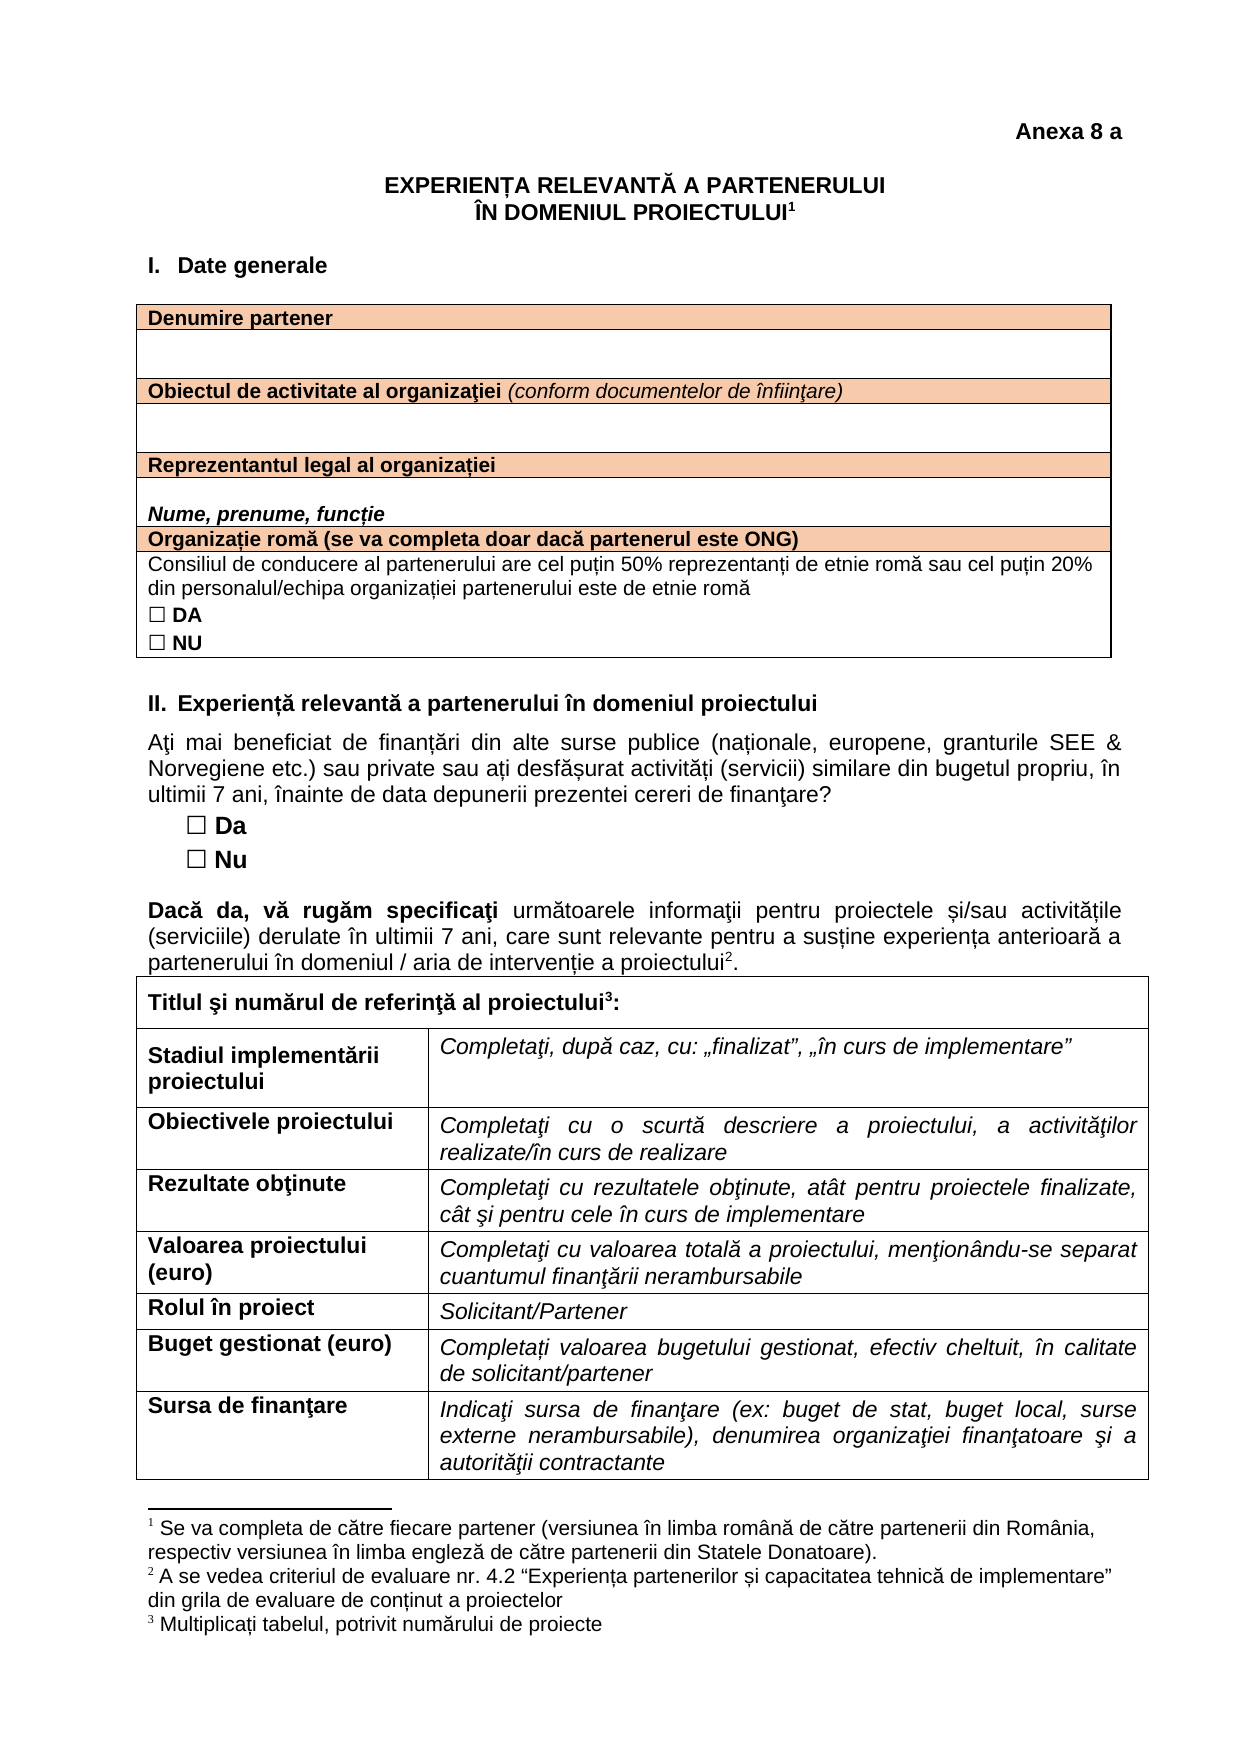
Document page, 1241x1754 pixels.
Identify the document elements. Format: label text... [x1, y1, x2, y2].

table_cell Completați valoarea bugetului gestionat, efectiv cheltuit, în calitate de solicitant/partener [429, 1330, 1148, 1391]
list Date generale [148, 252, 1122, 278]
table_cell Organizație romă (se va completa doar dacă partenerul este ONG) [137, 527, 1110, 551]
text Aţi mai beneficiat de finanțări din alte surse publice (naționale, europene, granturile SEE & Norvegiene etc.) sau private sau ați desfășurat activități (servicii) similare din bugetul propriu, în ultimii 7 ani, înainte de data depunerii prezentei cereri de finanţare? [148, 729, 1122, 808]
list EXPERIENȚA RELEVANTĂ A PARTENERULUI [148, 172, 1122, 199]
table_cell Indicaţi sursa de finanţare (ex: buget de stat, buget local, surse externe nerambursabile), denumirea organizaţiei finanţatoare şi a autorităţii contractante [429, 1392, 1148, 1479]
table_cell Rezultate obţinute [137, 1170, 428, 1231]
table_cell [137, 330, 1110, 378]
table_cell Buget gestionat (euro) [137, 1330, 428, 1391]
text Da [185, 808, 1122, 842]
table_cell Completaţi cu rezultatele obţinute, atât pentru proiectele finalizate, cât şi pentru cele în curs de implementare [429, 1170, 1148, 1231]
table_cell Completaţi, după caz, cu: „finalizat”, „în curs de implementare” [429, 1029, 1148, 1107]
table_header Denumire partener [137, 305, 1110, 329]
table_cell [137, 404, 1110, 452]
table_cell Completaţi cu o scurtă descriere a proiectului, a activităţilor realizate/în curs de realizare [429, 1108, 1148, 1169]
table_cell Solicitant/Partener [429, 1294, 1148, 1329]
table_cell Obiectul de activitate al organizaţiei (conform documentelor de înfiinţare) [137, 379, 1110, 403]
table_cell Rolul în proiect [137, 1294, 428, 1329]
subtitle Dacă da, vă rugăm specificaţi următoarele informaţii pentru proiectele și/sau activitățile (serviciile) derulate în ultimii 7 ani, care sunt relevante pentru a susține experiența anterioară a partenerului în domeniul / aria de intervenție a proiectului. [148, 897, 1122, 976]
table_cell Consiliul de conducere al partenerului are cel puțin 50% reprezentanți de etnie romă sau cel puțin 20% din personalul/echipa organizației partenerului este de etnie romă DA NU [137, 552, 1110, 657]
table_cell Valoarea proiectului (euro) [137, 1232, 428, 1293]
list ÎN DOMENIUL PROIECTULUI [148, 199, 1122, 225]
table_cell Reprezentantul legal al organizației [137, 453, 1110, 477]
table_header Titlul şi numărul de referinţă al proiectului: [137, 977, 1148, 1028]
list Anexa 8 a [148, 118, 1122, 144]
table_cell Obiectivele proiectului [137, 1108, 428, 1169]
list Experiență relevantă a partenerului în domeniul proiectului [148, 690, 1122, 717]
table_cell Sursa de finanţare [137, 1392, 428, 1479]
table_cell Completaţi cu valoarea totală a proiectului, menţionându-se separat cuantumul finanţării nerambursabile [429, 1232, 1148, 1293]
table_cell Stadiul implementării proiectului [137, 1029, 428, 1107]
table_cell Nume, prenume, funcție [137, 478, 1110, 526]
text Nu [185, 842, 1122, 876]
